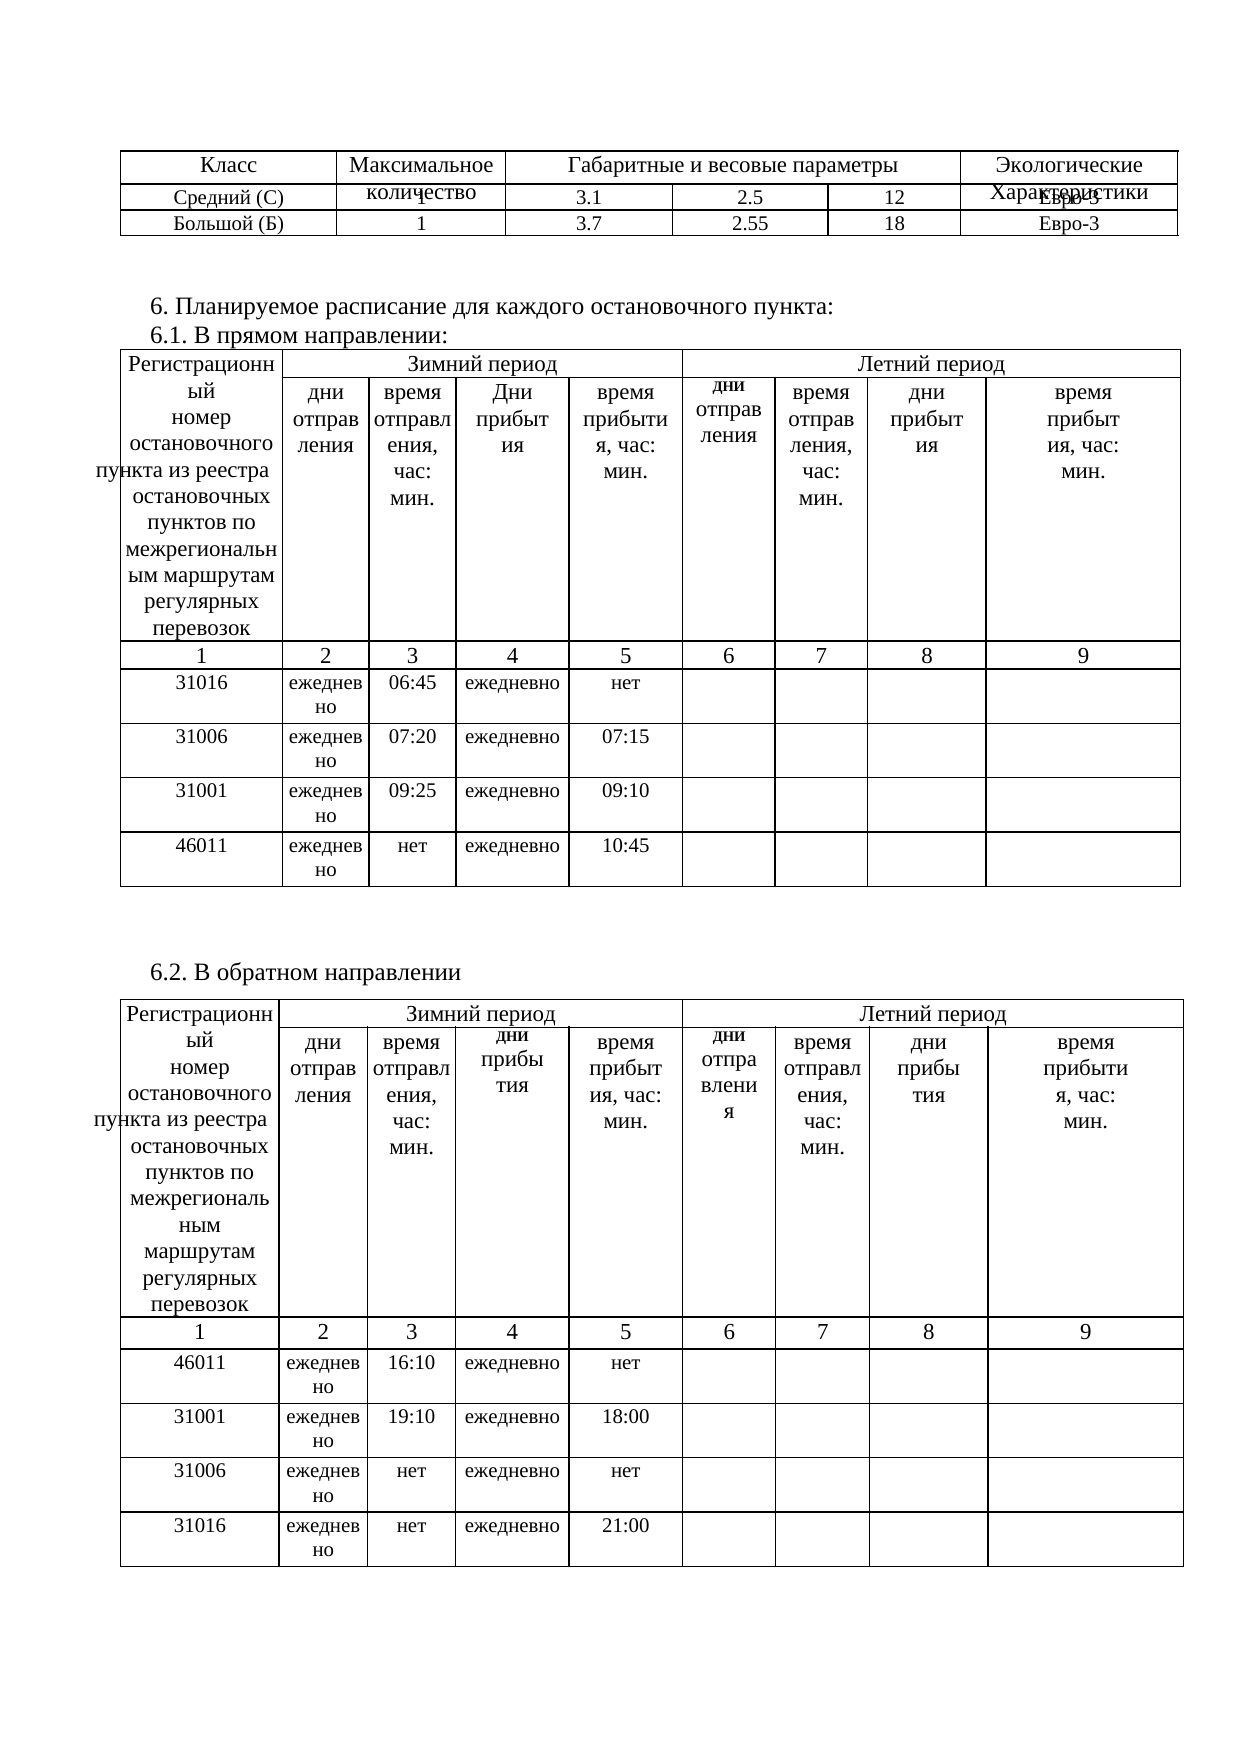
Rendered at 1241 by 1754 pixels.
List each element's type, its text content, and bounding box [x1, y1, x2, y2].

table_cell 5 [570, 1318, 682, 1348]
table_cell [776, 778, 867, 831]
table_cell 16:10 [368, 1350, 455, 1402]
table_cell [987, 670, 1180, 722]
table_cell 3 [368, 1318, 455, 1348]
table_cell нет [570, 1350, 682, 1402]
table_header Габаритные и весовые параметры [506, 152, 960, 183]
table_cell ежедневно [457, 724, 568, 777]
table_cell время отправл ения, час: мин. [370, 378, 455, 640]
table_cell [987, 778, 1180, 831]
table_header Летний период [683, 1000, 1183, 1026]
table_cell 4 [457, 642, 568, 668]
table_cell 31006 [121, 724, 282, 777]
table_cell время прибыти я, час: мин. [570, 378, 682, 640]
table_cell 21:00 [570, 1513, 682, 1566]
table_cell ежедневно [283, 778, 368, 831]
table_cell 18 [829, 211, 960, 234]
table_cell 2 [280, 1318, 367, 1348]
table_cell [868, 670, 985, 722]
table_cell Большой (Б) [121, 211, 336, 234]
table_cell [868, 778, 985, 831]
table_cell 06:45 [370, 670, 455, 722]
table_cell ежедневно [280, 1513, 367, 1566]
table_cell Евро-3 [961, 185, 1177, 209]
table_cell 8 [870, 1318, 987, 1348]
table_header Экологические Характеристики [961, 152, 1177, 183]
table_cell [987, 724, 1180, 777]
table_cell ежедневно [457, 670, 568, 722]
table_cell [776, 833, 867, 886]
table_cell Дни прибыт ия [457, 378, 568, 640]
table_cell ежедневно [456, 1404, 568, 1457]
table_cell нет [570, 670, 682, 722]
table_cell ежедневно [457, 778, 568, 831]
table_cell [683, 1404, 775, 1457]
table_header Регистрационный номер остановочного пункта из реестра остановочных пунктов по межрегиональным маршрутам регулярных перевозок [121, 1000, 278, 1316]
table_cell нет [368, 1458, 455, 1511]
table_cell Средний (С) [121, 185, 336, 209]
table_cell [776, 1458, 869, 1511]
table_cell [683, 1513, 775, 1566]
table_cell [683, 670, 774, 722]
table_cell [868, 833, 985, 886]
table_cell 6 [683, 1318, 775, 1348]
table_cell время прибыт ия, час: мин. [987, 378, 1180, 640]
table_cell [776, 1350, 869, 1402]
table_cell 9 [989, 1318, 1183, 1348]
table_cell 3.1 [506, 185, 672, 209]
table_cell [870, 1458, 987, 1511]
table_cell 1 [121, 1318, 278, 1348]
table_cell ежедневно [280, 1458, 367, 1511]
table_cell 18:00 [570, 1404, 682, 1457]
table_header Летний период [683, 350, 1180, 377]
table_cell [776, 1513, 869, 1566]
table_cell нет [370, 833, 455, 886]
table_cell 2 [283, 642, 368, 668]
table_cell нет [368, 1513, 455, 1566]
table_cell 31006 [121, 1458, 278, 1511]
table_cell [868, 724, 985, 777]
table_cell дни отправ ления [283, 378, 368, 640]
table_cell 10:45 [570, 833, 682, 886]
table_cell время отправл ения, час: мин. [368, 1028, 455, 1316]
table_header Регистрационный номер остановочного пункта из реестра остановочных пунктов по межрегиональным маршрутам регулярных перевозок [121, 350, 282, 640]
table_cell 3.7 [506, 211, 672, 234]
table_cell дни прибыт ия [868, 378, 985, 640]
table_cell [683, 778, 774, 831]
table_cell ежедневно [280, 1350, 367, 1402]
table_cell [776, 670, 867, 722]
table_cell 12 [829, 185, 960, 209]
table_cell 31016 [121, 670, 282, 722]
table_cell ДНИ отправ ления [683, 378, 774, 640]
table_cell 46011 [121, 1350, 278, 1402]
table_cell 09:25 [370, 778, 455, 831]
table_cell 31001 [121, 1404, 278, 1457]
table_cell 1 [337, 211, 505, 234]
table_cell 31016 [121, 1513, 278, 1566]
table_cell 46011 [121, 833, 282, 886]
table_cell 07:20 [370, 724, 455, 777]
table_cell время отправл ения, час: мин. [776, 1028, 869, 1316]
table_cell ежедневно [283, 833, 368, 886]
table_cell [989, 1350, 1183, 1402]
table_cell [870, 1404, 987, 1457]
table_cell [870, 1350, 987, 1402]
table_cell [683, 833, 774, 886]
table_cell [683, 724, 774, 777]
table_cell 9 [987, 642, 1180, 668]
table_cell 2.55 [673, 211, 827, 234]
table_cell [683, 1350, 775, 1402]
text 6.1. В прямом направлении: [150, 320, 1090, 349]
table_cell Евро-3 [961, 211, 1177, 234]
table_cell [989, 1404, 1183, 1457]
table_cell [870, 1513, 987, 1566]
table_cell 4 [456, 1318, 568, 1348]
table_cell 7 [776, 1318, 869, 1348]
text 6.2. В обратном направлении [150, 957, 1090, 986]
table_cell ежедневно [280, 1404, 367, 1457]
table_cell ежедневно [283, 724, 368, 777]
table_cell ДНИ прибы тия [456, 1028, 568, 1316]
table_cell время прибыт ия, час: мин. [570, 1028, 682, 1316]
table_cell 1 [121, 642, 282, 668]
table_cell [683, 1458, 775, 1511]
table_cell дни отправ ления [280, 1028, 367, 1316]
table_header Класс [121, 152, 336, 183]
table_cell [776, 1404, 869, 1457]
table_cell 8 [868, 642, 985, 668]
table_cell 19:10 [368, 1404, 455, 1457]
table_cell 1 [337, 185, 505, 209]
table_cell 3 [370, 642, 455, 668]
table_cell ежедневно [457, 833, 568, 886]
table_cell 5 [570, 642, 682, 668]
table_cell [987, 833, 1180, 886]
table_cell ежедневно [283, 670, 368, 722]
table_cell 7 [776, 642, 867, 668]
table_cell время отправ ления, час: мин. [776, 378, 867, 640]
table_cell ежедневно [456, 1458, 568, 1511]
table_header Зимний период [280, 1000, 682, 1026]
table_cell время прибыти я, час: мин. [989, 1028, 1183, 1316]
table_cell дни прибы тия [870, 1028, 987, 1316]
table_cell 07:15 [570, 724, 682, 777]
table_header Максимальное количество [337, 152, 505, 183]
table_cell [989, 1458, 1183, 1511]
table_cell 09:10 [570, 778, 682, 831]
text 6. Планируемое расписание для каждого остановочного пункта: [150, 291, 1090, 320]
table_cell нет [570, 1458, 682, 1511]
table_cell ежедневно [456, 1513, 568, 1566]
table_cell [776, 724, 867, 777]
table_cell ДНИ отпра влени я [683, 1028, 775, 1316]
table_header Зимний период [283, 350, 682, 377]
table_cell 6 [683, 642, 774, 668]
table_cell 31001 [121, 778, 282, 831]
table_cell ежедневно [456, 1350, 568, 1402]
table_cell [989, 1513, 1183, 1566]
table_cell 2.5 [673, 185, 827, 209]
